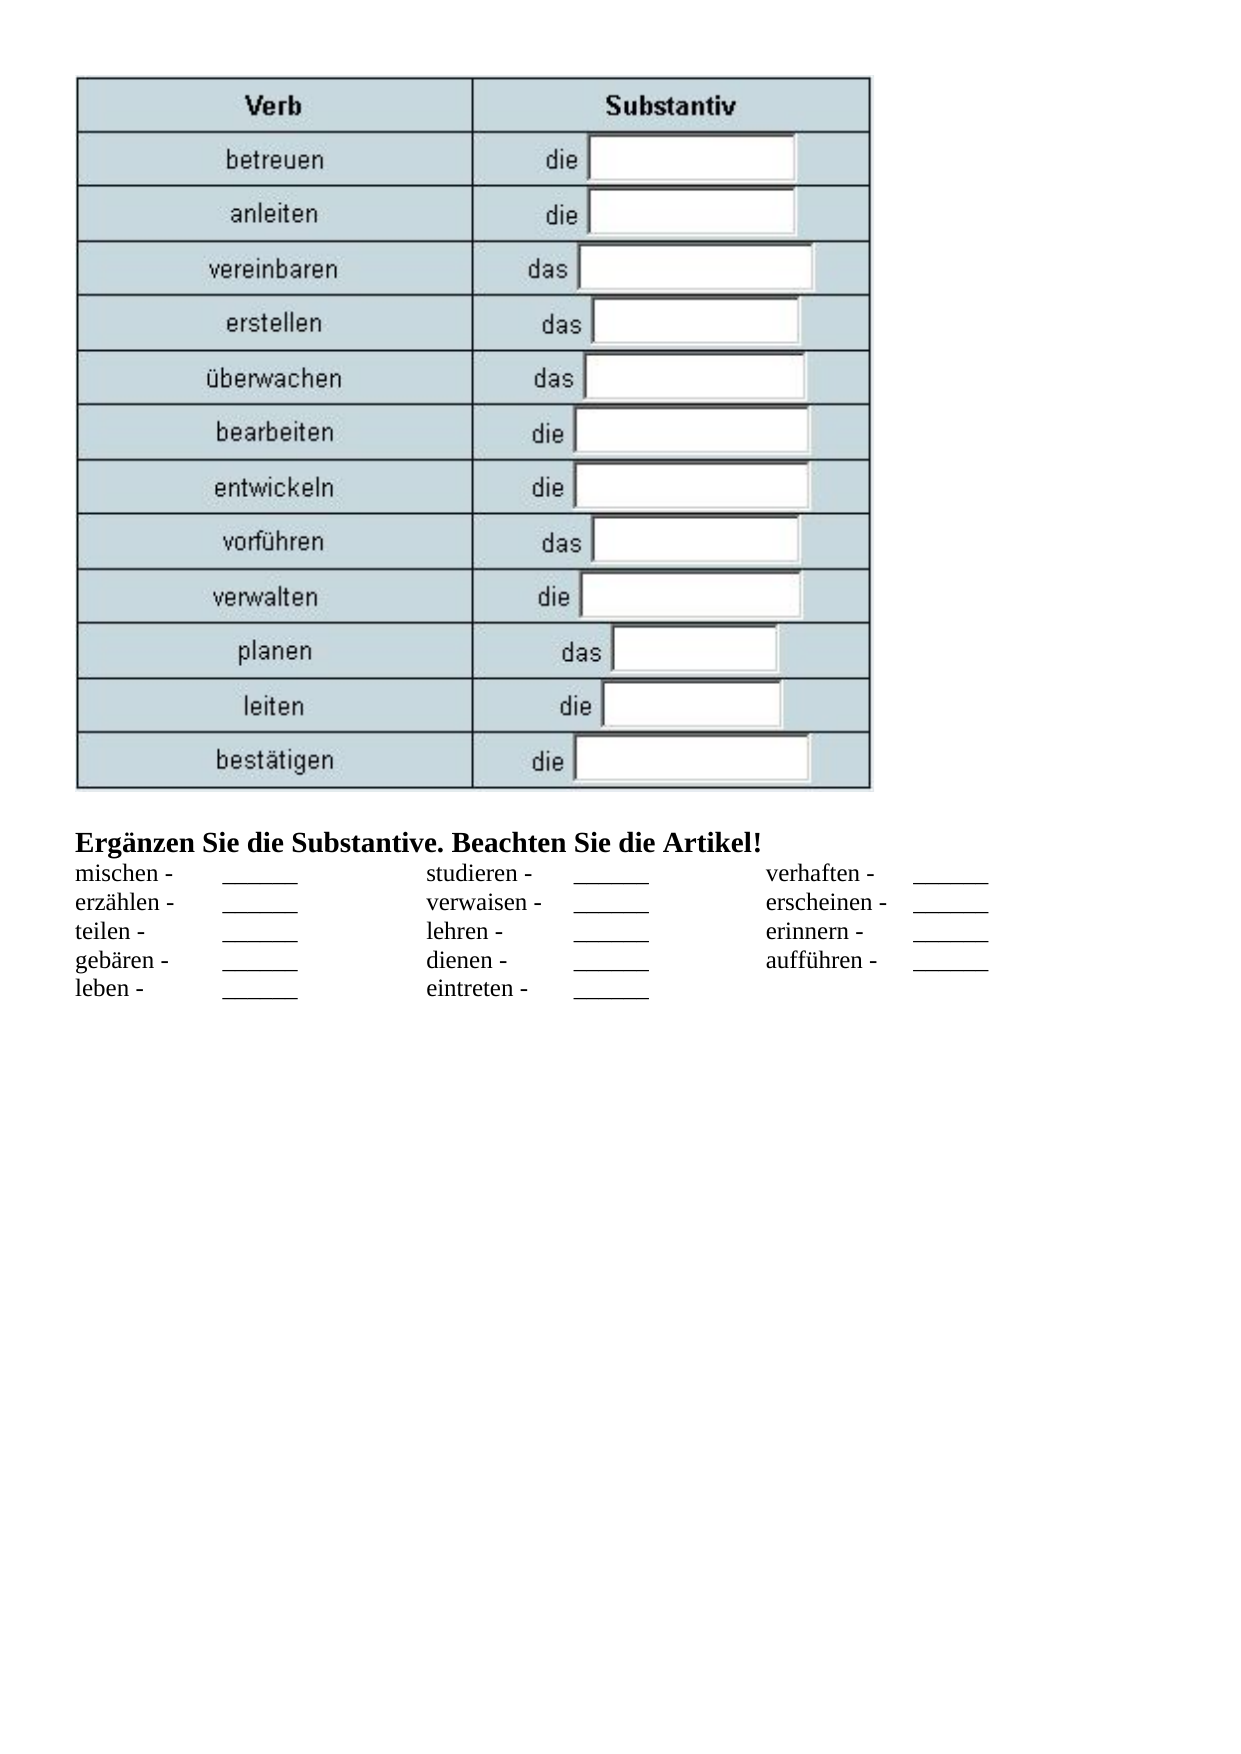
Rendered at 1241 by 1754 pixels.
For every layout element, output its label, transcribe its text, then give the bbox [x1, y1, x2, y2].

table_header verhaften - ______ erscheinen - ______ erinnern - ______ aufführen - ______ [754, 859, 1094, 1002]
text Ergänzen Sie die Substantive. Beachten Sie die Artikel! [75, 825, 1165, 858]
table_header studieren - ______ verwaisen - ______ lehren - ______ dienen - ______ eintreten - ______ [415, 859, 754, 1002]
table_header mischen - ______ erzählen - ______ teilen - ______ gebären - ______ leben - ______ [64, 859, 415, 1002]
picture [75, 75, 875, 792]
